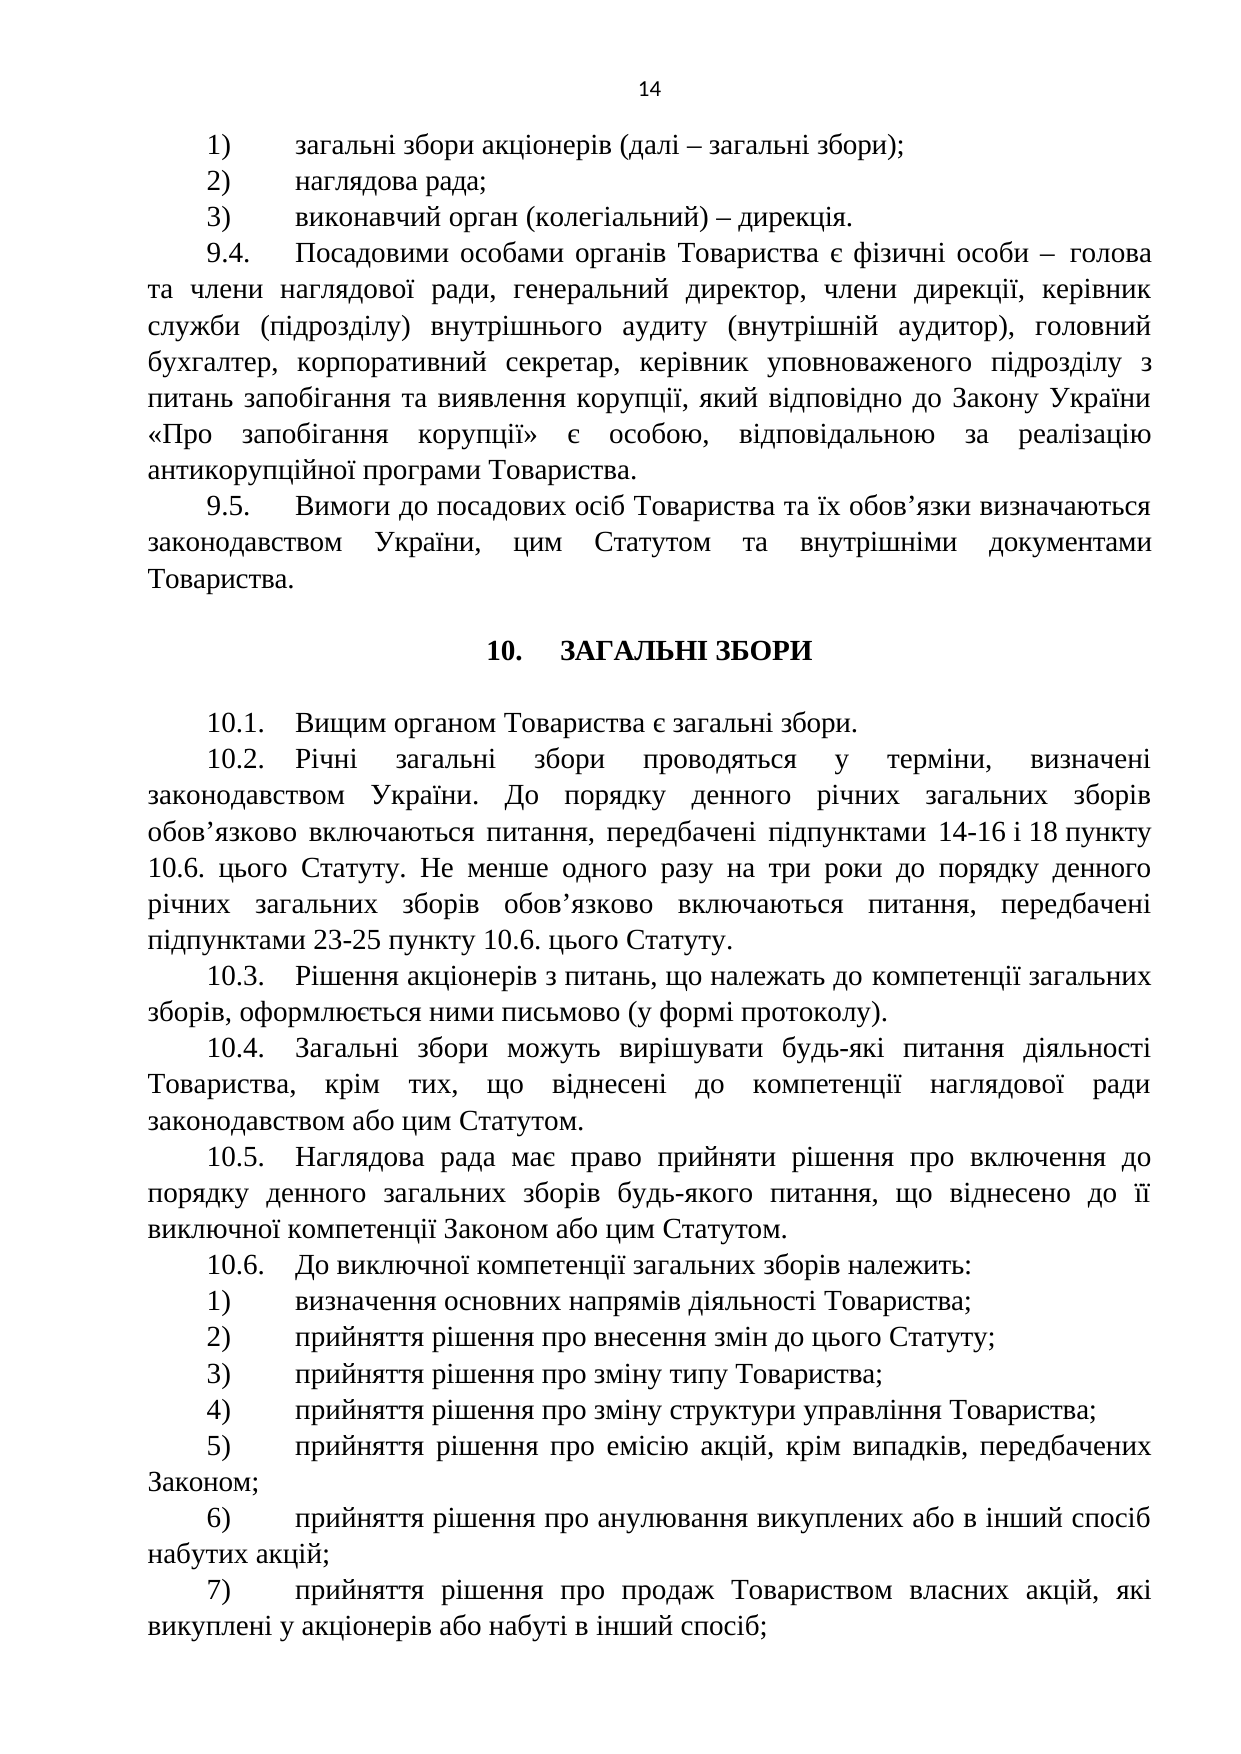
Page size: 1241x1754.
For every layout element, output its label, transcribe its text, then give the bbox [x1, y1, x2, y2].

list Рішення акціонерів з питань, що належать до компетенції загальних зборів, оформлюється ними письмово (у формі протоколу). [147, 958, 1152, 1028]
subtitle ЗАГАЛЬНІ ЗБОРИ [486, 633, 1166, 667]
list прийняття рішення про зміну типу Товариства; [206, 1356, 1166, 1389]
list Річні загальні збори проводяться у терміни, визначені законодавством України. До порядку денного річних загальних зборів обов’язково включаються питання, передбачені підпунктами 14-16 і 18 пункту 10.6. цього Статуту. Не менше одного разу на три роки до порядку денного річних загальних зборів обов’язково включаються питання, передбачені підпунктами 23-25 пункту 10.6. цього Статуту. [147, 741, 1152, 956]
list Посадовими особами органів Товариства є фізичні особи – голова та члени наглядової ради, генеральний директор, члени дирекції, керівник служби (підрозділу) внутрішнього аудиту (внутрішній аудитор), головний бухгалтер, корпоративний секретар, керівник уповноваженого підрозділу з питань запобігання та виявлення корупції, який відповідно до Закону України «Про запобігання корупції» є особою, відповідальною за реалізацію антикорупційної програми Товариства. [147, 235, 1152, 486]
list До виключної компетенції загальних зборів належить: [206, 1247, 1166, 1281]
list прийняття рішення про внесення змін до цього Статуту; [206, 1319, 1166, 1353]
list Вищим органом Товариства є загальні збори. [206, 705, 1166, 739]
list Загальні збори можуть вирішувати будь-які питання діяльності Товариства, крім тих, що віднесені до компетенції наглядової ради законодавством або цим Статутом. [147, 1031, 1152, 1136]
list прийняття рішення про продаж Товариством власних акцій, які викуплені у акціонерів або набуті в інший спосіб; [147, 1572, 1152, 1642]
list наглядова рада; [206, 163, 1166, 197]
list Вимоги до посадових осіб Товариства та їх обов’язки визначаються законодавством України, цим Статутом та внутрішніми документами Товариства. [147, 488, 1152, 594]
list прийняття рішення про анулювання викуплених або в інший спосіб набутих акцій; [147, 1500, 1152, 1569]
list Наглядова рада має право прийняти рішення про включення до порядку денного загальних зборів будь-якого питання, що віднесено до її виключної компетенції Законом або цим Статутом. [147, 1139, 1152, 1245]
list загальні збори акціонерів (далі – загальні збори); [206, 127, 1166, 161]
list прийняття рішення про емісію акцій, крім випадків, передбачених Законом; [147, 1428, 1152, 1498]
list виконавчий орган (колегіальний) – дирекція. [206, 199, 1166, 233]
list визначення основних напрямів діяльності Товариства; [206, 1283, 1166, 1317]
list прийняття рішення про зміну структури управління Товариства; [206, 1392, 1166, 1425]
